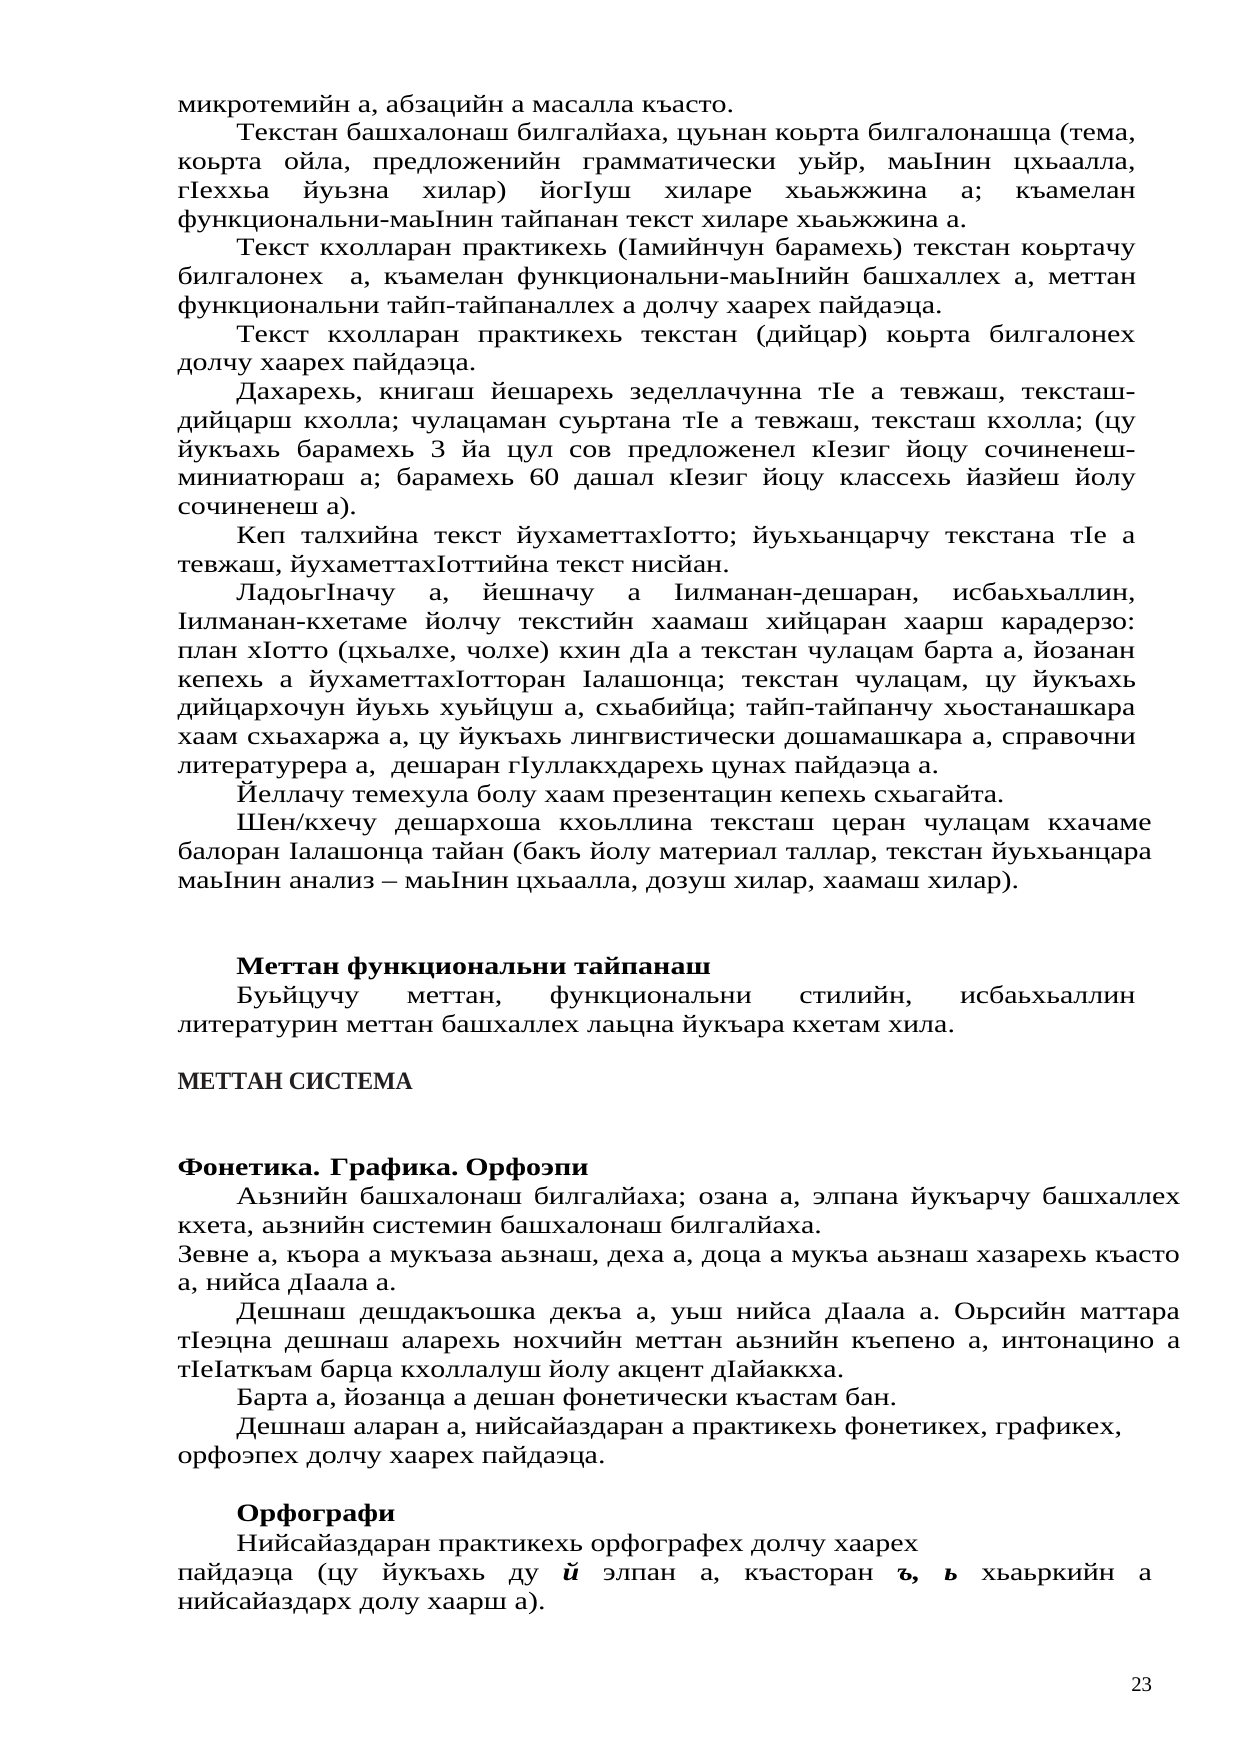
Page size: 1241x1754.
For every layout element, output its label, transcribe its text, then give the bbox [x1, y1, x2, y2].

text Аьзнийн башхалонаш билгалйаха; озана а, элпана йукъарчу башхаллех кхета, аьзнийн системин башхалонаш билгалйаха. [177, 1181, 1180, 1239]
text Буьйцучу меттан, функциональни стилийн, исбаьхьаллин литературин меттан башхаллех лаьцна йукъара кхетам хила. [177, 980, 1136, 1037]
text Барта а, йозанца а дешан фонетически къастам бан. [177, 1382, 1180, 1411]
text Йеллачу темехула болу хаам презентацин кепехь схьагайта. [177, 779, 1136, 807]
text орфоэпех долчу хаарех пайдаэца. [177, 1440, 1180, 1469]
text Кеп талхийна текст йухаметтахӀотто; йуьхьанцарчу текстана тӀе а тевжаш, йухаметтахӀоттийна текст нисйан. [177, 520, 1136, 577]
text Дешнаш дешдакъошка декъа а, уьш нийса дӀаала а. Оьрсийн маттара тӀеэцна дешнаш аларехь нохчийн меттан аьзнийн къепено а, интонацино а тӀеӀаткъам барца кхоллалуш йолу акцент дӀайаккха. [177, 1296, 1180, 1382]
text Дахарехь, книгаш йешарехь зеделлачунна тӀе а тевжаш, тексташ-дийцарш кхолла; чулацаман суьртана тӀе а тевжаш, тексташ кхолла; (цу йукъахь барамехь 3 йа цул сов предложенел кӀезиг йоцу сочиненеш-миниатюраш а; барамехь 60 дашал кӀезиг йоцу классехь йазйеш йолу сочиненеш а). [177, 376, 1136, 520]
text МЕТТАН СИСТЕМА [177, 1066, 1152, 1095]
text Фонетика. Графика. Орфоэпи [177, 1152, 1152, 1181]
text Орфографи [177, 1498, 1152, 1527]
text Меттан функциональни тайпанаш [177, 951, 1136, 980]
text Дешнаш аларан а, нийсайаздаран а практикехь фонетикех, графикех, [177, 1411, 1180, 1440]
text Зевне а, къора а мукъаза аьзнаш, деха а, доца а мукъа аьзнаш хазарехь къасто а, нийса дӀаала а. [177, 1239, 1180, 1296]
text Текст кхолларан практикехь (Ӏамийнчун барамехь) текстан коьртачу билгалонех а, къамелан функциональни-маьӀнийн башхаллех а, меттан функциональни тайп-тайпаналлех а долчу хаарех пайдаэца. [177, 232, 1136, 319]
text Текст кхолларан практикехь текстан (дийцар) коьрта билгалонех долчу хаарех пайдаэца. [177, 319, 1136, 376]
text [177, 89, 1136, 117]
text Текстан башхалонаш билгалйаха, цуьнан коьрта билгалонашца (тема, коьрта ойла, предложенийн грамматически уьйр, маьӀнин цхьаалла, гӀеххьа йуьзна хилар) йогӀуш хиларе хьаьжжина а; къамелан функциональни-маьӀнин тайпанан текст хиларе хьаьжжина а. [177, 117, 1136, 232]
text Нийсайаздаран практикехь орфографех долчу хаарех [177, 1528, 1152, 1557]
text пайдаэца (цу йукъахь ду й элпан а, къасторан ъ, ь хьаьркийн а нийсайаздарх долу хаарш а). [177, 1557, 1152, 1615]
text Шен/кхечу дешархоша кхоьллина тексташ церан чулацам кхачаме балоран Ӏалашонца тайан (бакъ йолу материал таллар, текстан йуьхьанцара маьӀнин анализ – маьӀнин цхьаалла, дозуш хилар, хаамаш хилар). [177, 807, 1152, 894]
text ЛадоьгӀначу а, йешначу а Ӏилманан-дешаран, исбаьхьаллин, Ӏилманан-кхетаме йолчу текстийн хаамаш хийцаран хаарш карадерзо: план хӀотто (цхьалхе, чолхе) кхин дӀа а текстан чулацам барта а, йозанан кепехь а йухаметтахӀотторан Ӏалашонца; текстан чулацам, цу йукъахь дийцархочун йуьхь хуьйцуш а, схьабийца; тайп-тайпанчу хьостанашкара хаам схьахаржа а, цу йукъахь лингвистически дошамашкара а, справочни литературера а, дешаран гӀуллакхдарехь цунах пайдаэца а. [177, 577, 1136, 779]
